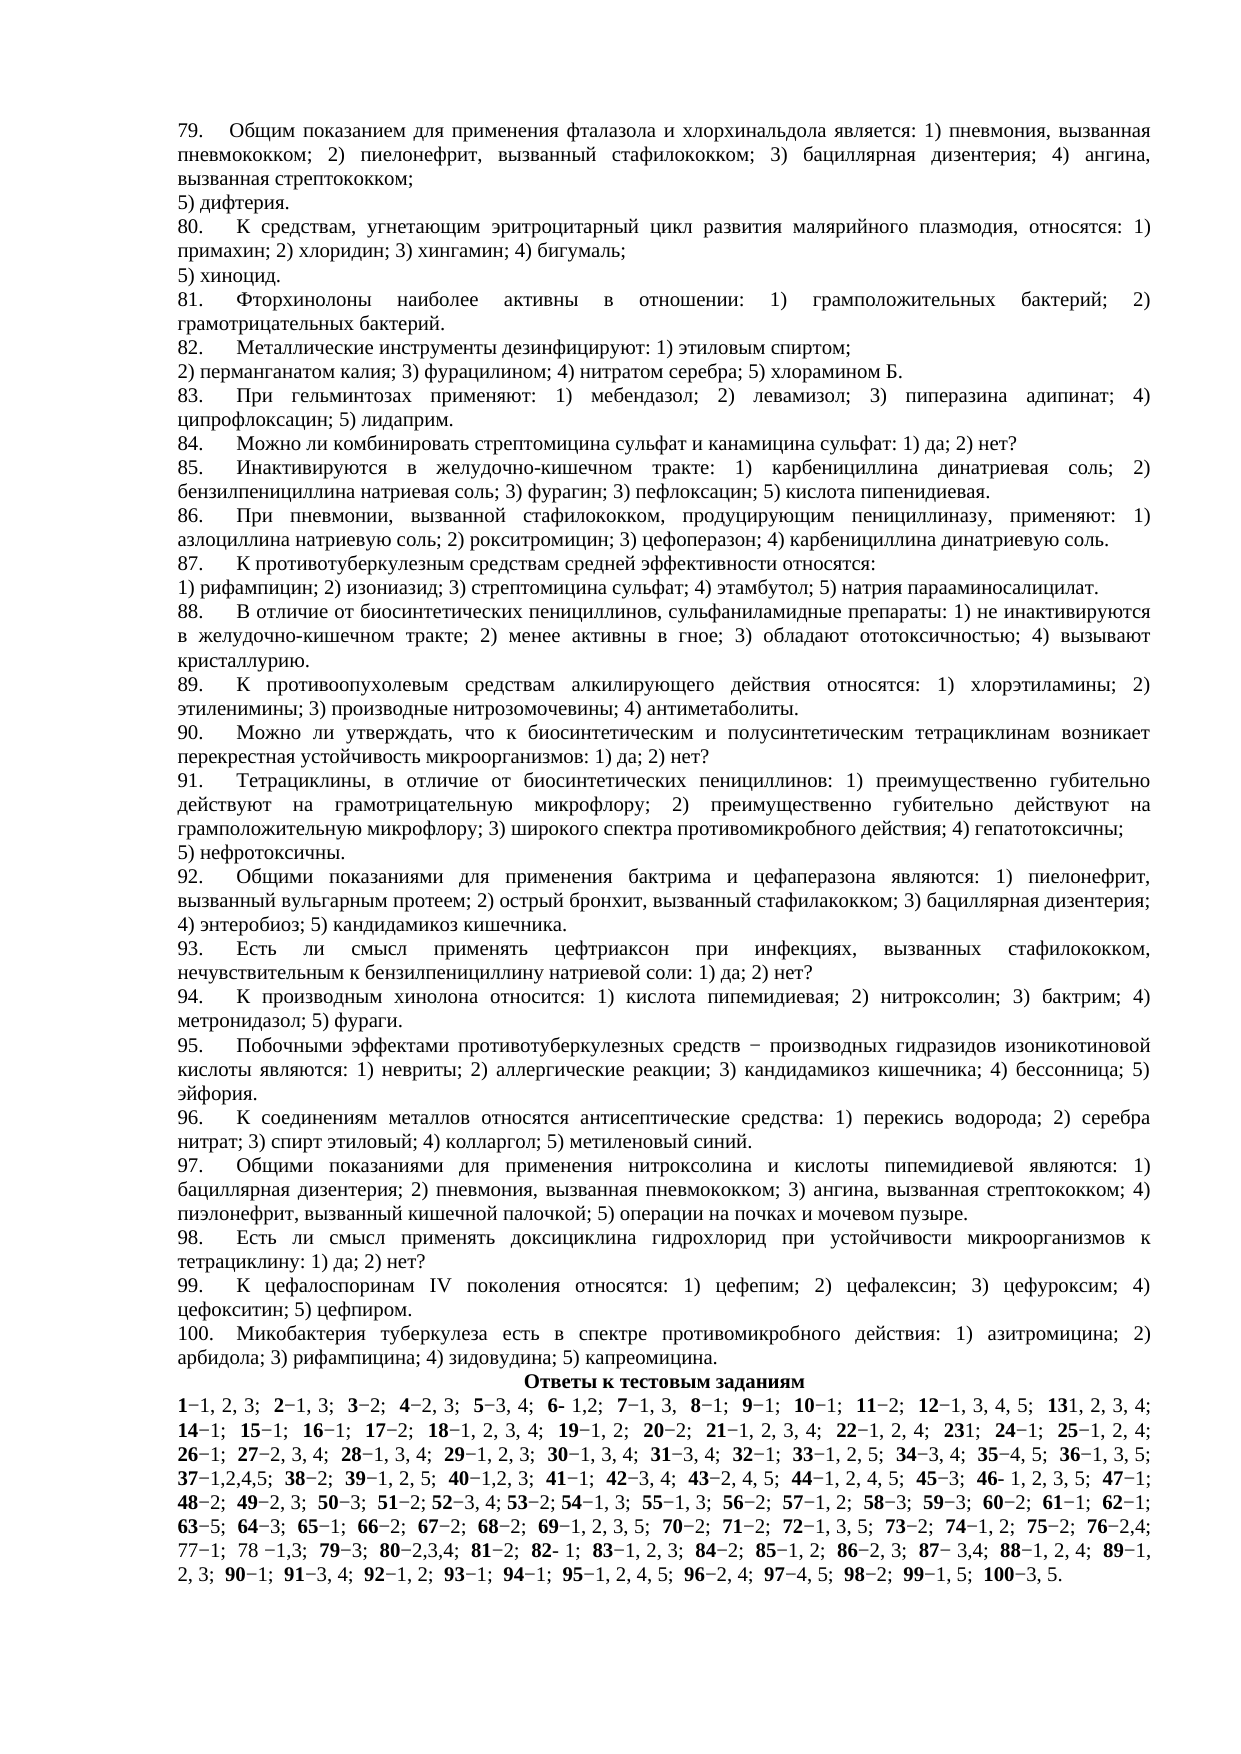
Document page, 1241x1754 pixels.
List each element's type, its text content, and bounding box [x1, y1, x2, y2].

text 1−1, 2, 3; 2−1, 3; 3−2; 4−2, 3; 5−3, 4; 6- 1,2; 7−1, 3, 8−1; 9−1; 10−1; 11−2; 12−1, 3, 4, 5; 131, 2, 3, 4; 14−1; 15−1; 16−1; 17−2; 18−1, 2, 3, 4; 19−1, 2; 20−2; 21−1, 2, 3, 4; 22−1, 2, 4; 231; 24−1; 25−1, 2, 4; 26−1; 27−2, 3, 4; 28−1, 3, 4; 29−1, 2, 3; 30−1, 3, 4; 31−3, 4; 32−1; 33−1, 2, 5; 34−3, 4; 35−4, 5; 36−1, 3, 5; 37−1,2,4,5; 38−2; 39−1, 2, 5; 40−1,2, 3; 41−1; 42−3, 4; 43−2, 4, 5; 44−1, 2, 4, 5; 45−3; 46- 1, 2, 3, 5; 47−1; 48−2; 49−2, 3; 50−3; 51−2; 52−3, 4; 53−2; 54−1, 3; 55−1, 3; 56−2; 57−1, 2; 58−3; 59−3; 60−2; 61−1; 62−1; 63−5; 64−3; 65−1; 66−2; 67−2; 68−2; 69−1, 2, 3, 5; 70−2; 71−2; 72−1, 3, 5; 73−2; 74−1, 2; 75−2; 76−2,4; 77−1; 78 −1,3; 79−3; 80−2,3,4; 81−2; 82- 1; 83−1, 2, 3; 84−2; 85−1, 2; 86−2, 3; 87− 3,4; 88−1, 2, 4; 89−1, 2, 3; 90−1; 91−3, 4; 92−1, 2; 93−1; 94−1; 95−1, 2, 4, 5; 96−2, 4; 97−4, 5; 98−2; 99−1, 5; 100−3, 5. [177, 1393, 1152, 1586]
list При гельминтозах применяют: 1) мебендазол; 2) левамизол; 3) пиперазина адипинат; 4) ципрофлоксацин; 5) лидаприм. [177, 383, 1152, 431]
list Есть ли смысл применять цефтриаксон при инфекциях, вызванных стафилококком, нечувствительным к бензилпенициллину натриевой соли: 1) да; 2) нет? [177, 936, 1152, 984]
list Можно ли комбинировать стрептомицина сульфат и канамицина сульфат: 1) да; 2) нет? [177, 431, 1152, 455]
list Побочными эффектами противотуберкулезных средств − производных гидразидов изоникотиновой кислоты являются: 1) невриты; 2) аллергические реакции; 3) кандидамикоз кишечника; 4) бессонница; 5) эйфория. [177, 1032, 1152, 1105]
list К производным хинолона относится: 1) кислота пипемидиевая; 2) нитроксолин; 3) бактрим; 4) метронидазол; 5) фураги. [177, 984, 1152, 1032]
list Металлические инструменты дезинфицируют: 1) этиловым спиртом; [177, 335, 1152, 359]
list Микобактерия туберкулеза есть в спектре противомикробного действия: 1) азитромицина; 2) арбидола; 3) рифампицина; 4) зидовудина; 5) капреомицина. [177, 1321, 1152, 1369]
list Общими показаниями для применения бактрима и цефаперазона являются: 1) пиелонефрит, вызванный вульгарным протеем; 2) острый бронхит, вызванный стафилакокком; 3) бациллярная дизентерия; 4) энтеробиоз; 5) кандидамикоз кишечника. [177, 864, 1152, 936]
list Тетрациклины, в отличие от биосинтетических пенициллинов: 1) преимущественно губительно действуют на грамотрицательную микрофлору; 2) преимущественно губительно действуют на грамположительную микрофлору; 3) широкого спектра противомикробного действия; 4) гепатотоксичны; [177, 768, 1152, 840]
list Общим показанием для применения фталазола и хлорхинальдола является: 1) пневмония, вызванная пневмококком; 2) пиелонефрит, вызванный стафилококком; 3) бациллярная дизентерия; 4) ангина, вызванная стрептококком; [177, 118, 1152, 190]
text 2) перманганатом калия; 3) фурацилином; 4) нитратом серебра; 5) хлорамином Б. [177, 359, 1152, 383]
list Общими показаниями для применения нитроксолина и кислоты пипемидиевой являются: 1) бациллярная дизентерия; 2) пневмония, вызванная пневмококком; 3) ангина, вызванная стрептококком; 4) пиэлонефрит, вызванный кишечной палочкой; 5) операции на почках и мочевом пузыре. [177, 1153, 1152, 1225]
list К противоопухолевым средствам алкилирующего действия относятся: 1) хлорэтиламины; 2) этиленимины; 3) производные нитрозомочевины; 4) антиметаболиты. [177, 672, 1152, 720]
list При пневмонии, вызванной стафилококком, продуцирующим пенициллиназу, применяют: 1) азлоциллина натриевую соль; 2) рокситромицин; 3) цефоперазон; 4) карбенициллина динатриевую соль. [177, 503, 1152, 551]
list Фторхинолоны наиболее активны в отношении: 1) грамположительных бактерий; 2) грамотрицательных бактерий. [177, 287, 1152, 335]
text 5) хиноцид. [177, 262, 1152, 287]
list В отличие от биосинтетических пенициллинов, сульфаниламидные препараты: 1) не инактивируются в желудочно-кишечном тракте; 2) менее активны в гное; 3) обладают ототоксичностью; 4) вызывают кристаллурию. [177, 599, 1152, 672]
text 5) нефротоксичны. [177, 840, 1152, 864]
text 5) дифтерия. [177, 190, 1152, 214]
list К соединениям металлов относятся антисептические средства: 1) перекись водорода; 2) серебра нитрат; 3) спирт этиловый; 4) колларгол; 5) метиленовый синий. [177, 1105, 1152, 1153]
list Есть ли смысл применять доксициклина гидрохлорид при устойчивости микроорганизмов к тетрациклину: 1) да; 2) нет? [177, 1225, 1152, 1273]
list К цефалоспоринам IV поколения относятся: 1) цефепим; 2) цефалексин; 3) цефуроксим; 4) цефокситин; 5) цефпиром. [177, 1273, 1152, 1321]
list Можно ли утверждать, что к биосинтетическим и полусинтетическим тетрациклинам возникает перекрестная устойчивость микроорганизмов: 1) да; 2) нет? [177, 720, 1152, 768]
text 1) рифампицин; 2) изониазид; 3) стрептомицина сульфат; 4) этамбутол; 5) натрия парааминосалицилат. [177, 575, 1152, 599]
text Ответы к тестовым заданиям [177, 1369, 1152, 1393]
list Инактивируются в желудочно-кишечном тракте: 1) карбенициллина динатриевая соль; 2) бензилпенициллина натриевая соль; 3) фурагин; 3) пефлоксацин; 5) кислота пипенидиевая. [177, 455, 1152, 503]
list К противотуберкулезным средствам средней эффективности относятся: [177, 551, 1152, 575]
list К средствам, угнетающим эритроцитарный цикл развития малярийного плазмодия, относятся: 1) примахин; 2) хлоридин; 3) хингамин; 4) бигумаль; [177, 214, 1152, 262]
